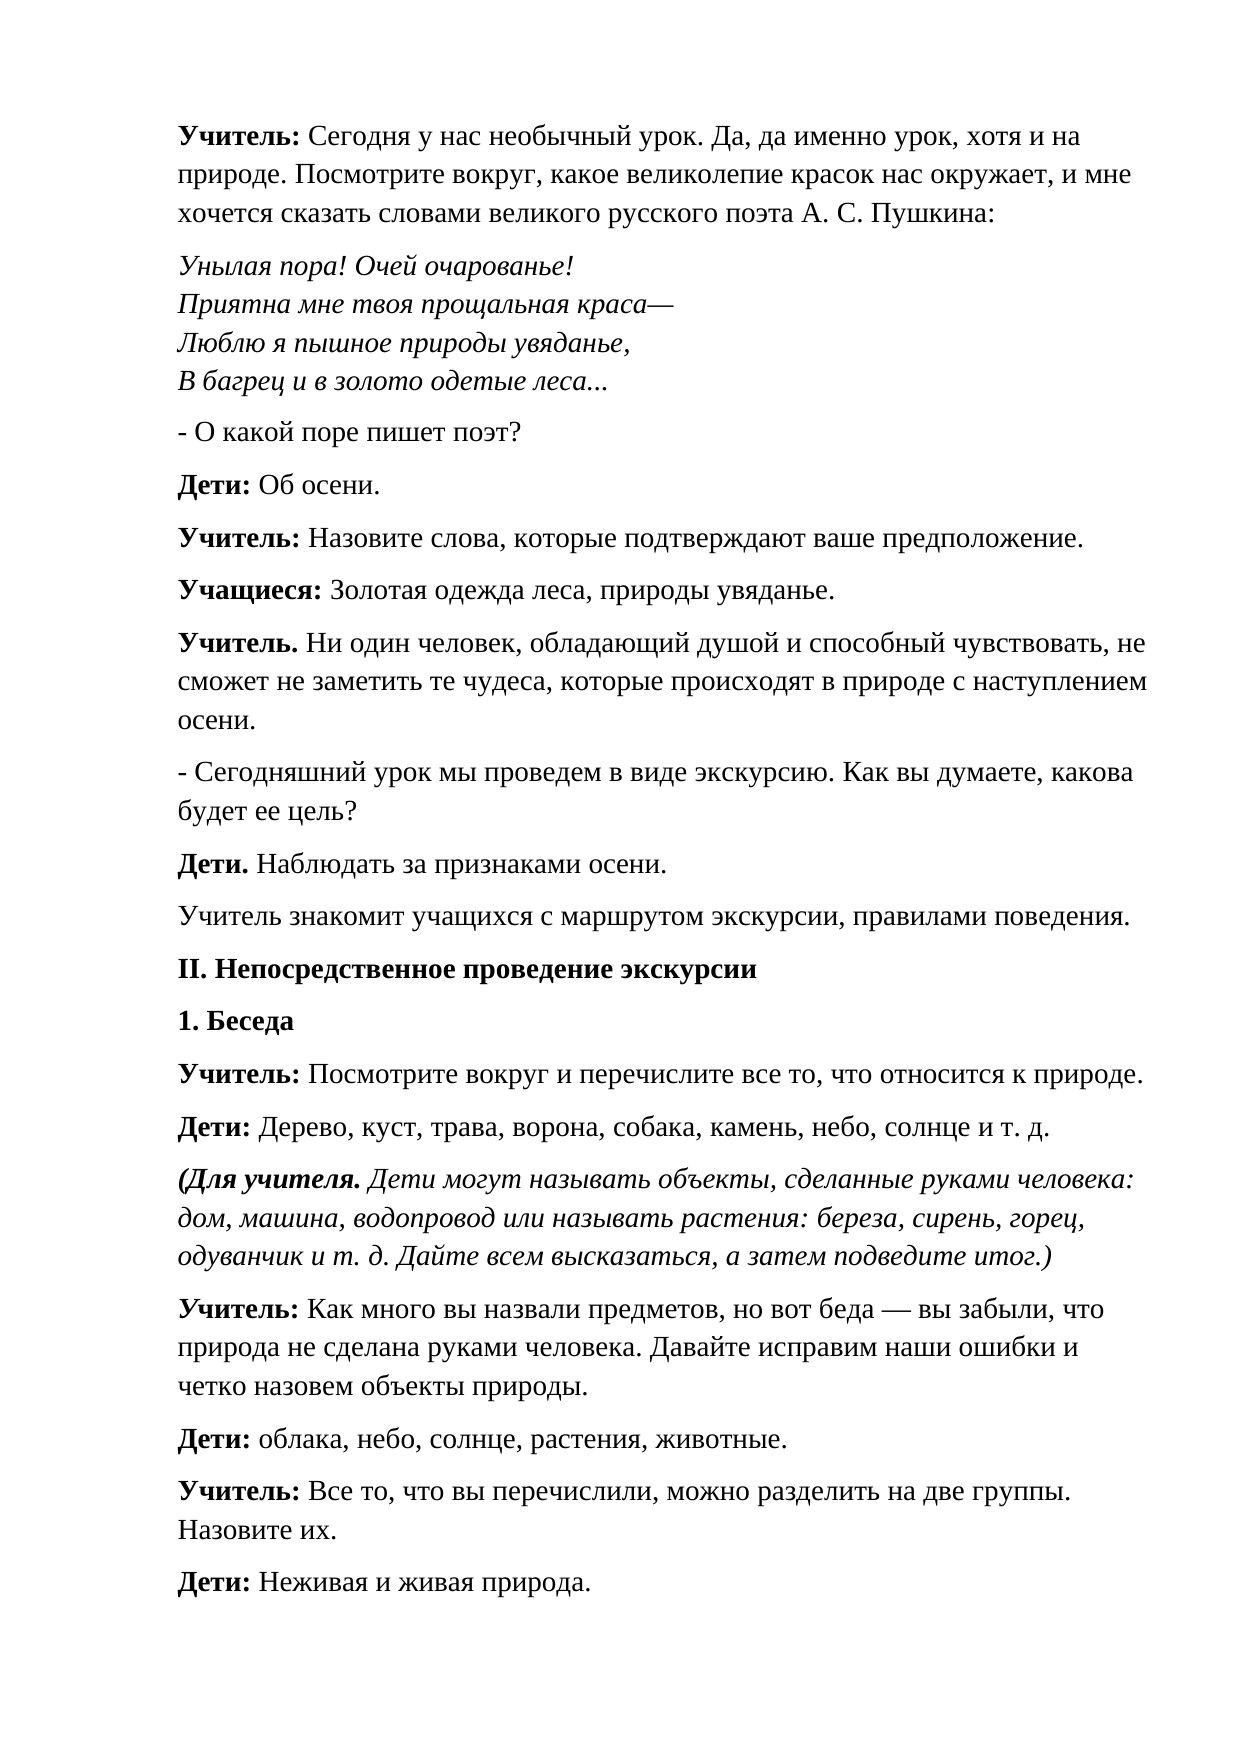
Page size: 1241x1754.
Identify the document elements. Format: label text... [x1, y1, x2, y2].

text Учитель знакомит учащихся с маршрутом экскурсии, правилами поведения. [177, 898, 1152, 932]
text Дети: Об осени. [177, 467, 1152, 501]
text 1. Беседа [177, 1003, 1152, 1037]
text Дети: облака, небо, солнце, растения, животные. [177, 1421, 1152, 1454]
text II. Непосредственное проведение экскурсии [177, 951, 1152, 984]
text Учитель: Посмотрите вокруг и перечислите все то, что относится к природе. [177, 1056, 1152, 1090]
text (Для учителя. Дети могут называть объекты, сделанные руками человека: дом, машина, водопровод или называть растения: береза, сирень, горец, одуванчик и т. д. Дайте всем высказаться, а затем подведите итог.) [177, 1161, 1152, 1272]
text Дети: Неживая и живая природа. [177, 1564, 1152, 1598]
text Учитель: Все то, что вы перечислили, можно разделить на две группы. Назовите их. [177, 1473, 1152, 1545]
text Учитель: Назовите слова, которые подтверждают ваше предположение. [177, 520, 1152, 553]
text Унылая пора! Очей очарованье! Приятна мне твоя прощальная краса— Люблю я пышное природы увяданье, В багрец и в золото одетые леса... [177, 248, 1152, 397]
text Дети. Наблюдать за признаками осени. [177, 846, 1152, 879]
text Дети: Дерево, куст, трава, ворона, собака, камень, небо, солнце и т. д. [177, 1109, 1152, 1142]
text - Сегодняшний урок мы проведем в виде экскурсию. Как вы думаете, какова будет ее цель? [177, 754, 1152, 827]
text - О какой поре пишет поэт? [177, 414, 1152, 448]
text Учитель: Сегодня у нас необычный урок. Да, да именно урок, хотя и на природе. Посмотрите вокруг, какое великолепие красок нас окружает, и мне хочется сказать словами великого русского поэта А. С. Пушкина: [177, 118, 1152, 229]
text Учитель: Как много вы назвали предметов, но вот беда — вы забыли, что природа не сделана руками человека. Давайте исправим наши ошибки и четко назовем объекты природы. [177, 1291, 1152, 1402]
text Учащиеся: Золотая одежда леса, природы увяданье. [177, 572, 1152, 606]
text Учитель. Ни один человек, обладающий душой и способный чувствовать, не сможет не заметить те чудеса, которые происходят в природе с наступлением осени. [177, 625, 1152, 736]
